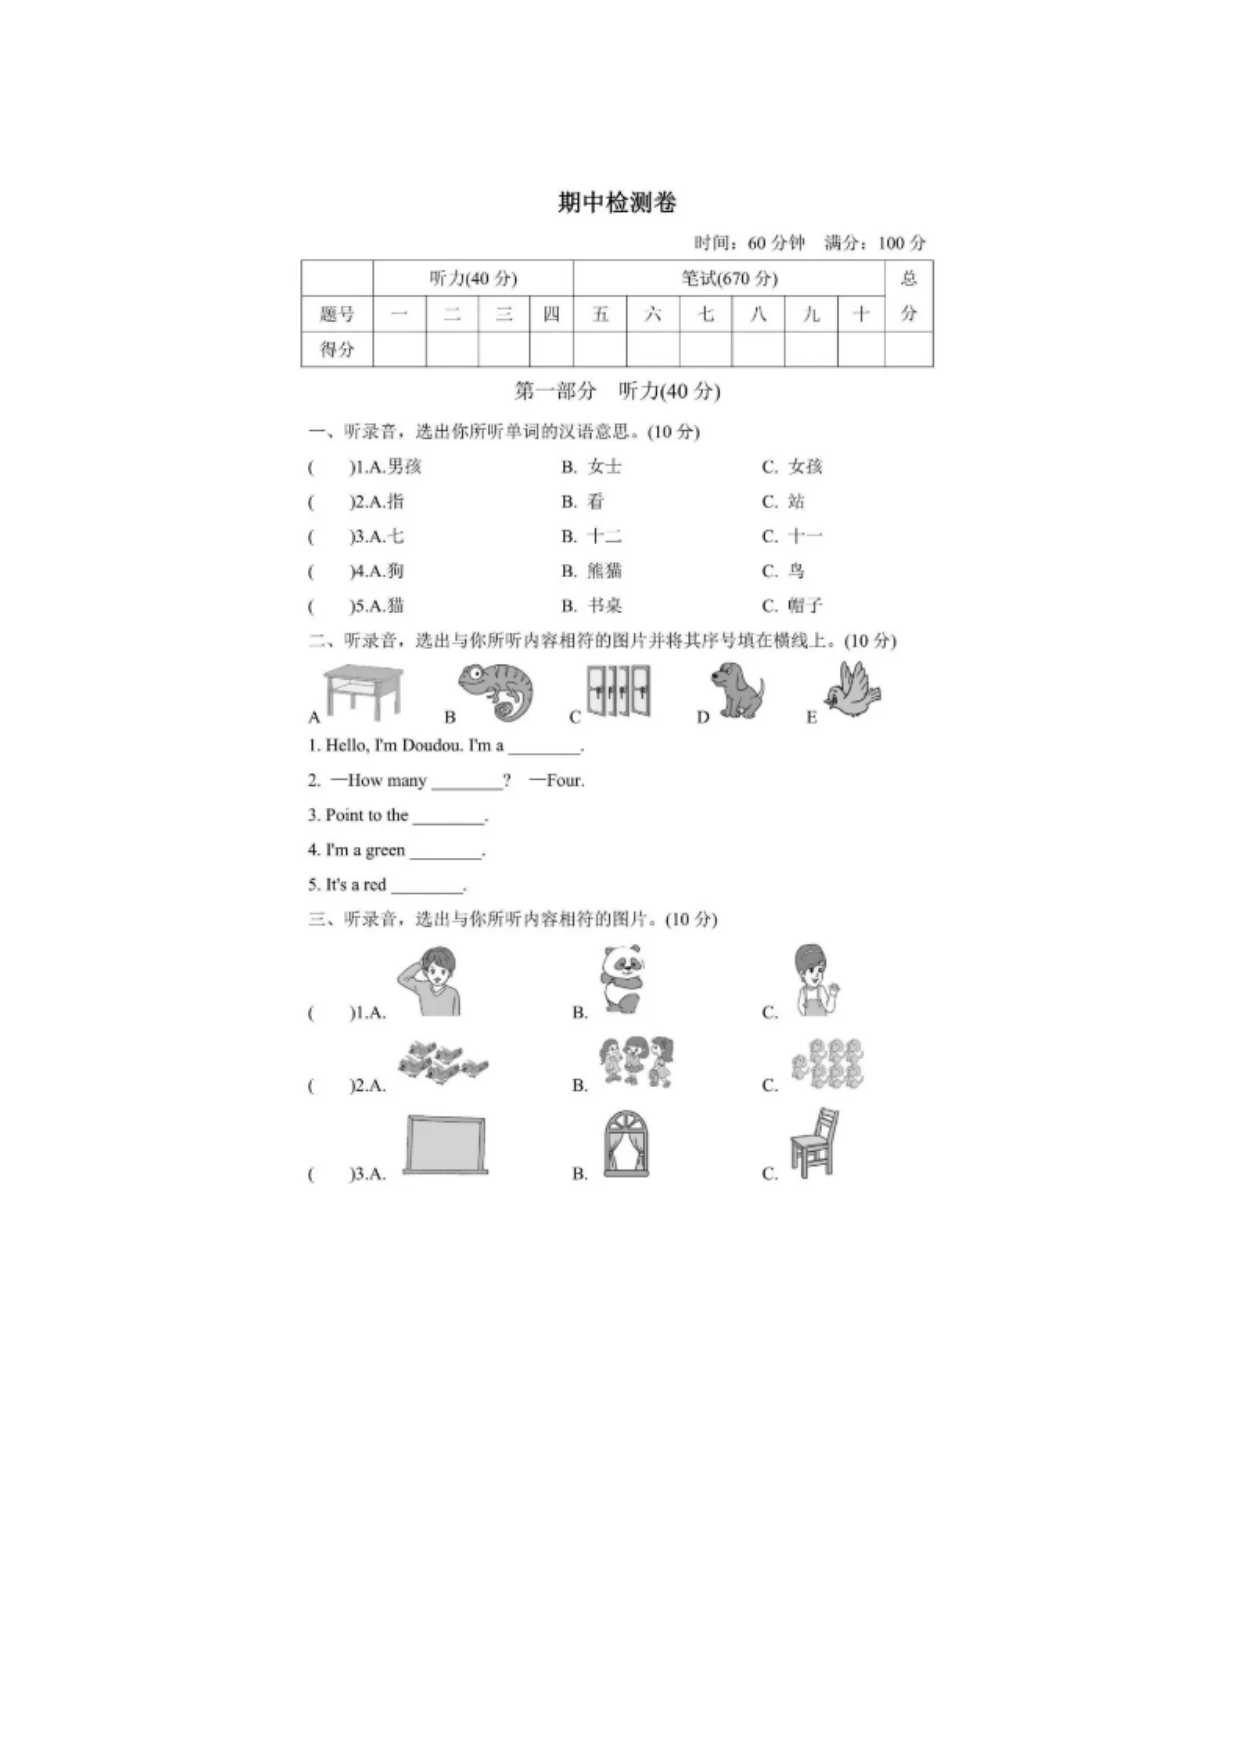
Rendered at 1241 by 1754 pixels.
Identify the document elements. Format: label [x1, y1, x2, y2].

picture [257, 162, 983, 1273]
